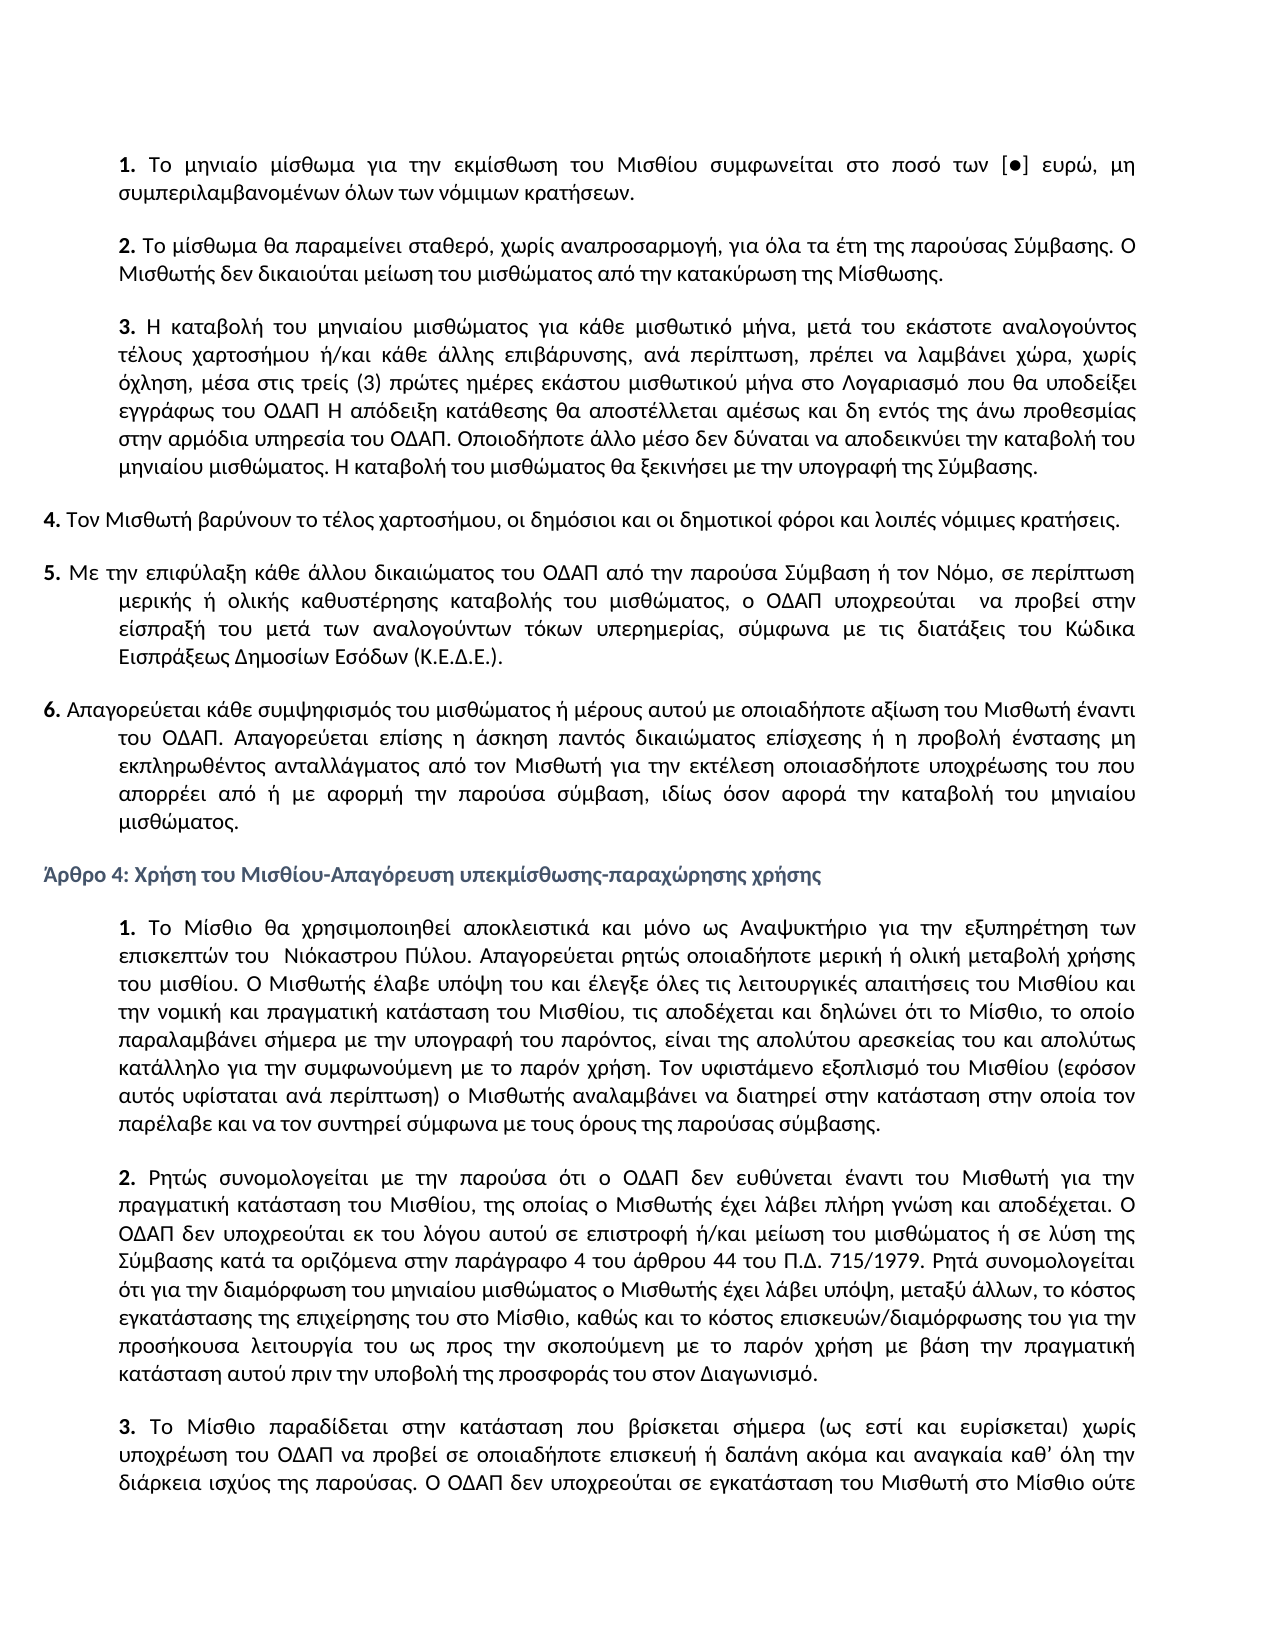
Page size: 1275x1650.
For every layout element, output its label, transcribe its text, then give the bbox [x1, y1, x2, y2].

text 5. Με την επιφύλαξη κάθε άλλου δικαιώματος του ΟΔΑΠ από την παρούσα Σύμβαση ή τον Νόμο, σε περίπτωση μερικής ή ολικής καθυστέρησης καταβολής του μισθώματος, ο ΟΔΑΠ υποχρεούται να προβεί στην είσπραξή του μετά των αναλογούντων τόκων υπερημερίας, σύμφωνα με τις διατάξεις του Κώδικα Εισπράξεως Δημοσίων Εσόδων (Κ.Ε.Δ.Ε.). [43, 558, 1137, 670]
text Άρθρο 4: Χρήση του Μισθίου-Απαγόρευση υπεκμίσθωσης-παραχώρησης χρήσης [43, 860, 1137, 888]
text 4. Τον Μισθωτή βαρύνουν το τέλος χαρτοσήμου, οι δημόσιοι και οι δημοτικοί φόροι και λοιπές νόμιμες κρατήσεις. [43, 505, 1137, 533]
text 1. Το Μίσθιο θα χρησιμοποιηθεί αποκλειστικά και μόνο ως Αναψυκτήριο για την εξυπηρέτηση των επισκεπτών του Νιόκαστρου Πύλου. Απαγορεύεται ρητώς οποιαδήποτε μερική ή ολική μεταβολή χρήσης του μισθίου. Ο Μισθωτής έλαβε υπόψη του και έλεγξε όλες τις λειτουργικές απαιτήσεις του Μισθίου και την νομική και πραγματική κατάσταση του Μισθίου, τις αποδέχεται και δηλώνει ότι το Μίσθιο, το οποίο παραλαμβάνει σήμερα με την υπογραφή του παρόντος, είναι της απολύτου αρεσκείας του και απολύτως κατάλληλο για την συμφωνούμενη με το παρόν χρήση. Τον υφιστάμενο εξοπλισμό του Μισθίου (εφόσον αυτός υφίσταται ανά περίπτωση) ο Μισθωτής αναλαμβάνει να διατηρεί στην κατάσταση στην οποία τον παρέλαβε και να τον συντηρεί σύμφωνα με τους όρους της παρούσας σύμβασης. [118, 913, 1137, 1138]
text 6. Απαγορεύεται κάθε συμψηφισμός του μισθώματος ή μέρους αυτού με οποιαδήποτε αξίωση του Μισθωτή έναντι του ΟΔΑΠ. Απαγορεύεται επίσης η άσκηση παντός δικαιώματος επίσχεσης ή η προβολή ένστασης μη εκπληρωθέντος ανταλλάγματος από τον Μισθωτή για την εκτέλεση οποιασδήποτε υποχρέωσης του που απορρέει από ή με αφορμή την παρούσα σύμβαση, ιδίως όσον αφορά την καταβολή του μηνιαίου μισθώματος. [43, 695, 1137, 835]
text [118, 1412, 1137, 1496]
text 3. Η καταβολή του μηνιαίου μισθώματος για κάθε μισθωτικό μήνα, μετά του εκάστοτε αναλογούντος τέλους χαρτοσήμου ή/και κάθε άλλης επιβάρυνσης, ανά περίπτωση, πρέπει να λαμβάνει χώρα, χωρίς όχληση, μέσα στις τρείς (3) πρώτες ημέρες εκάστου μισθωτικού μήνα στο Λογαριασμό που θα υποδείξει εγγράφως του ΟΔΑΠ Η απόδειξη κατάθεσης θα αποστέλλεται αμέσως και δη εντός της άνω προθεσμίας στην αρμόδια υπηρεσία του ΟΔΑΠ. Οποιοδήποτε άλλο μέσο δεν δύναται να αποδεικνύει την καταβολή του μηνιαίου μισθώματος. Η καταβολή του μισθώματος θα ξεκινήσει με την υπογραφή της Σύμβασης. [118, 312, 1137, 480]
text 2. Το μίσθωμα θα παραμείνει σταθερό, χωρίς αναπροσαρμογή, για όλα τα έτη της παρούσας Σύμβασης. Ο Μισθωτής δεν δικαιούται μείωση του μισθώματος από την κατακύρωση της Μίσθωσης. [118, 231, 1137, 287]
text 2. Ρητώς συνομολογείται με την παρούσα ότι ο ΟΔΑΠ δεν ευθύνεται έναντι του Μισθωτή για την πραγματική κατάσταση του Μισθίου, της οποίας ο Μισθωτής έχει λάβει πλήρη γνώση και αποδέχεται. Ο ΟΔΑΠ δεν υποχρεούται εκ του λόγου αυτού σε επιστροφή ή/και μείωση του μισθώματος ή σε λύση της Σύμβασης κατά τα οριζόμενα στην παράγραφο 4 του άρθρου 44 του Π.Δ. 715/1979. Ρητά συνομολογείται ότι για την διαμόρφωση του μηνιαίου μισθώματος ο Μισθωτής έχει λάβει υπόψη, μεταξύ άλλων, το κόστος εγκατάστασης της επιχείρησης του στο Μίσθιο, καθώς και το κόστος επισκευών/διαμόρφωσης του για την προσήκουσα λειτουργία του ως προς την σκοπούμενη με το παρόν χρήση με βάση την πραγματική κατάσταση αυτού πριν την υποβολή της προσφοράς του στον Διαγωνισμό. [118, 1163, 1137, 1387]
text 1. Το μηνιαίο μίσθωμα για την εκμίσθωση του Μισθίου συμφωνείται στο ποσό των [●] ευρώ, μη συμπεριλαμβανομένων όλων των νόμιμων κρατήσεων. [118, 150, 1137, 206]
